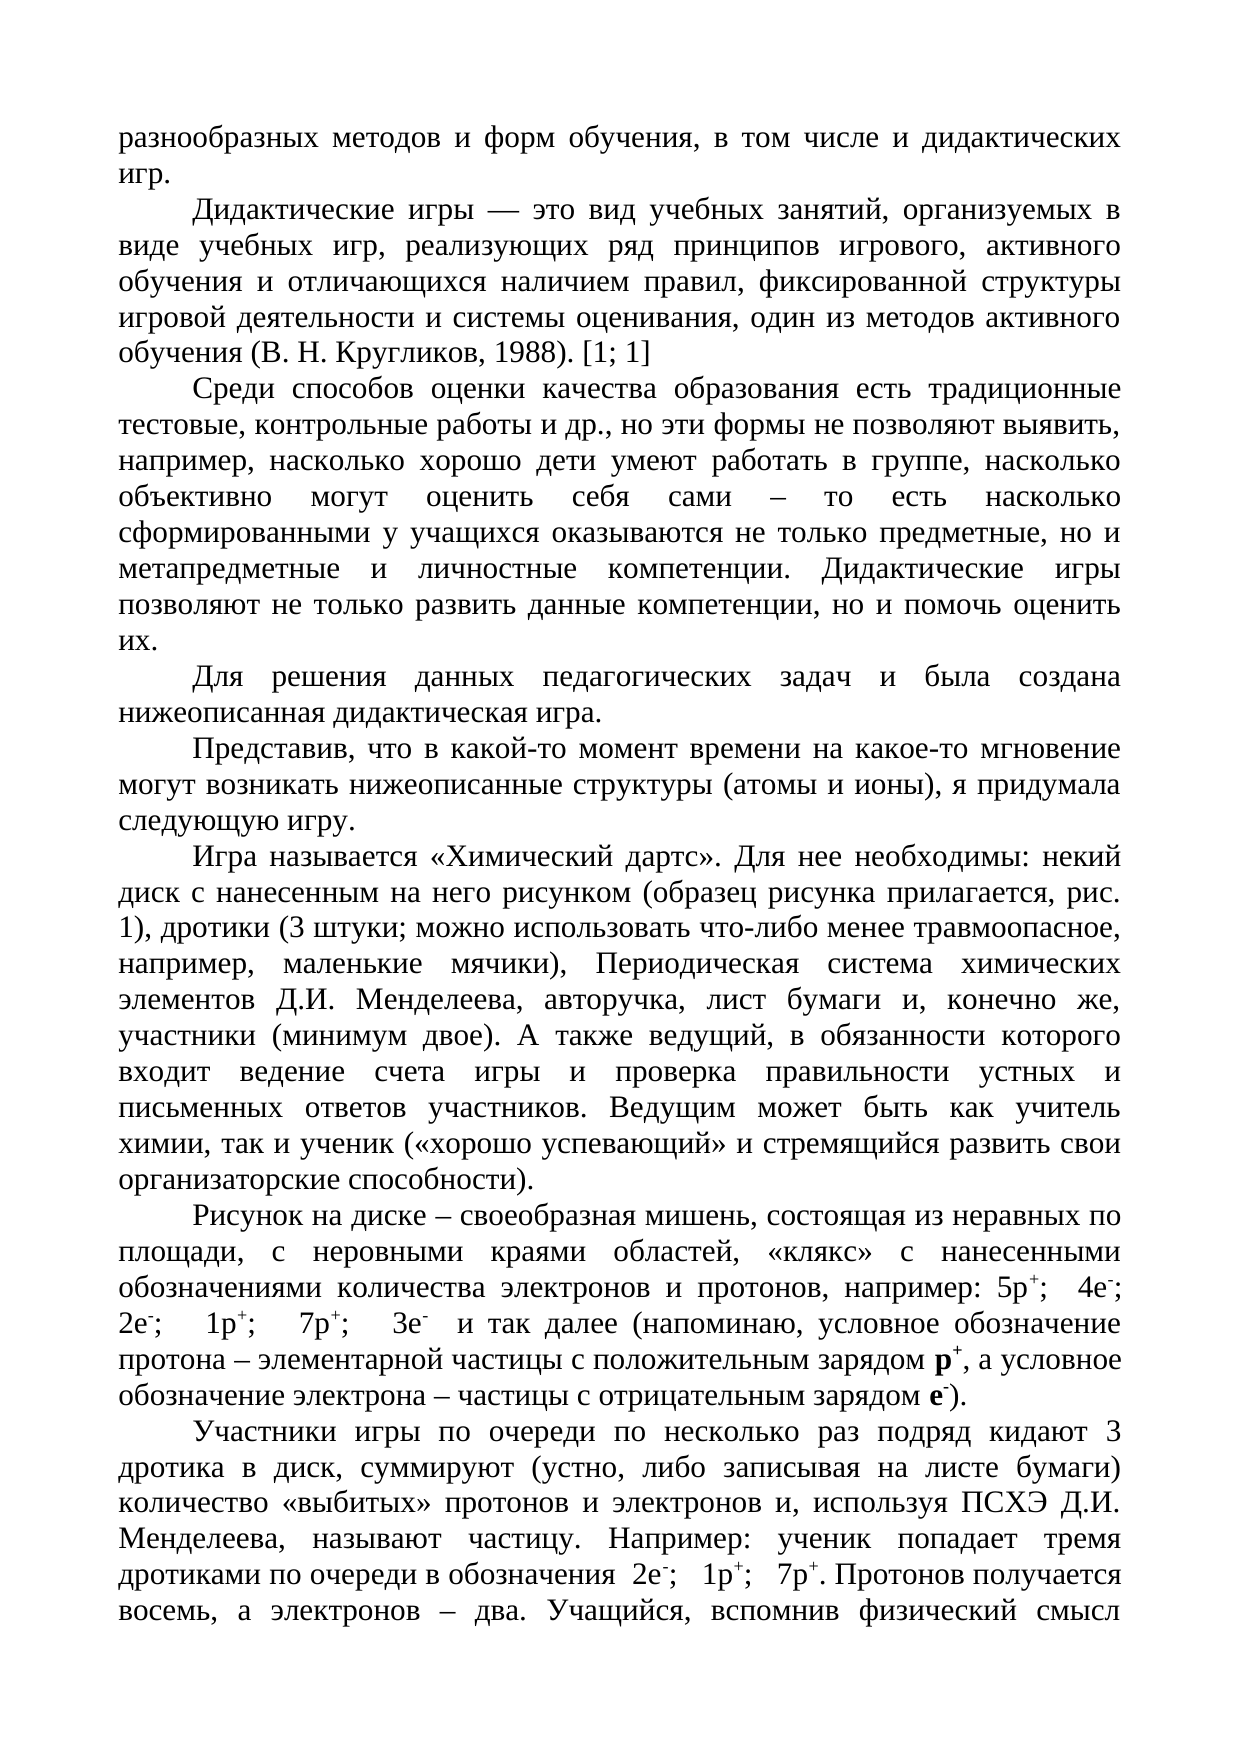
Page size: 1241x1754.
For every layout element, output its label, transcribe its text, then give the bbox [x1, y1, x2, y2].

text Представив, что в какой-то момент времени на какое-то мгновение могут возникать нижеописанные структуры (атомы и ионы), я придумала следующую игру. [118, 729, 1122, 837]
text Игра называется «Химический дартс». Для нее необходимы: некий диск с нанесенным на него рисунком (образец рисунка прилагается, рис. 1), дротики (3 штуки; можно использовать что-либо менее травмоопасное, например, маленькие мячики), Периодическая система химических элементов Д.И. Менделеева, авторучка, лист бумаги и, конечно же, участники (минимум двое). А также ведущий, в обязанности которого входит ведение счета игры и проверка правильности устных и письменных ответов участников. Ведущим может быть как учитель химии, так и ученик («хорошо успевающий» и стремящийся развить свои организаторские способности). [118, 837, 1122, 1196]
text Рисунок на диске – своеобразная мишень, состоящая из неравных по площади, с неровными краями областей, «клякс» с нанесенными обозначениями количества электронов и протонов, например: 5р+; 4е-; 2е-; 1р+; 7р+; 3е- и так далее (напоминаю, условное обозначение протона – элементарной частицы с положительным зарядом р+, а условное обозначение электрона – частицы с отрицательным зарядом е-). [118, 1196, 1122, 1412]
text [118, 118, 1122, 190]
text Среди способов оценки качества образования есть традиционные тестовые, контрольные работы и др., но эти формы не позволяют выявить, например, насколько хорошо дети умеют работать в группе, насколько объективно могут оценить себя сами – то есть насколько сформированными у учащихся оказываются не только предметные, но и метапредметные и личностные компетенции. Дидактические игры позволяют не только развить данные компетенции, но и помочь оценить их. [118, 370, 1122, 657]
text Дидактические игры — это вид учебных занятий, организуемых в виде учебных игр, реализующих ряд принципов игрового, активного обучения и отличающихся наличием правил, фиксированной структуры игровой деятельности и системы оценивания, один из методов активного обучения (В. Н. Кругликов, 1988). [1; 1] [118, 190, 1122, 370]
text Для решения данных педагогических задач и была создана нижеописанная дидактическая игра. [118, 657, 1122, 729]
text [118, 1412, 1122, 1627]
